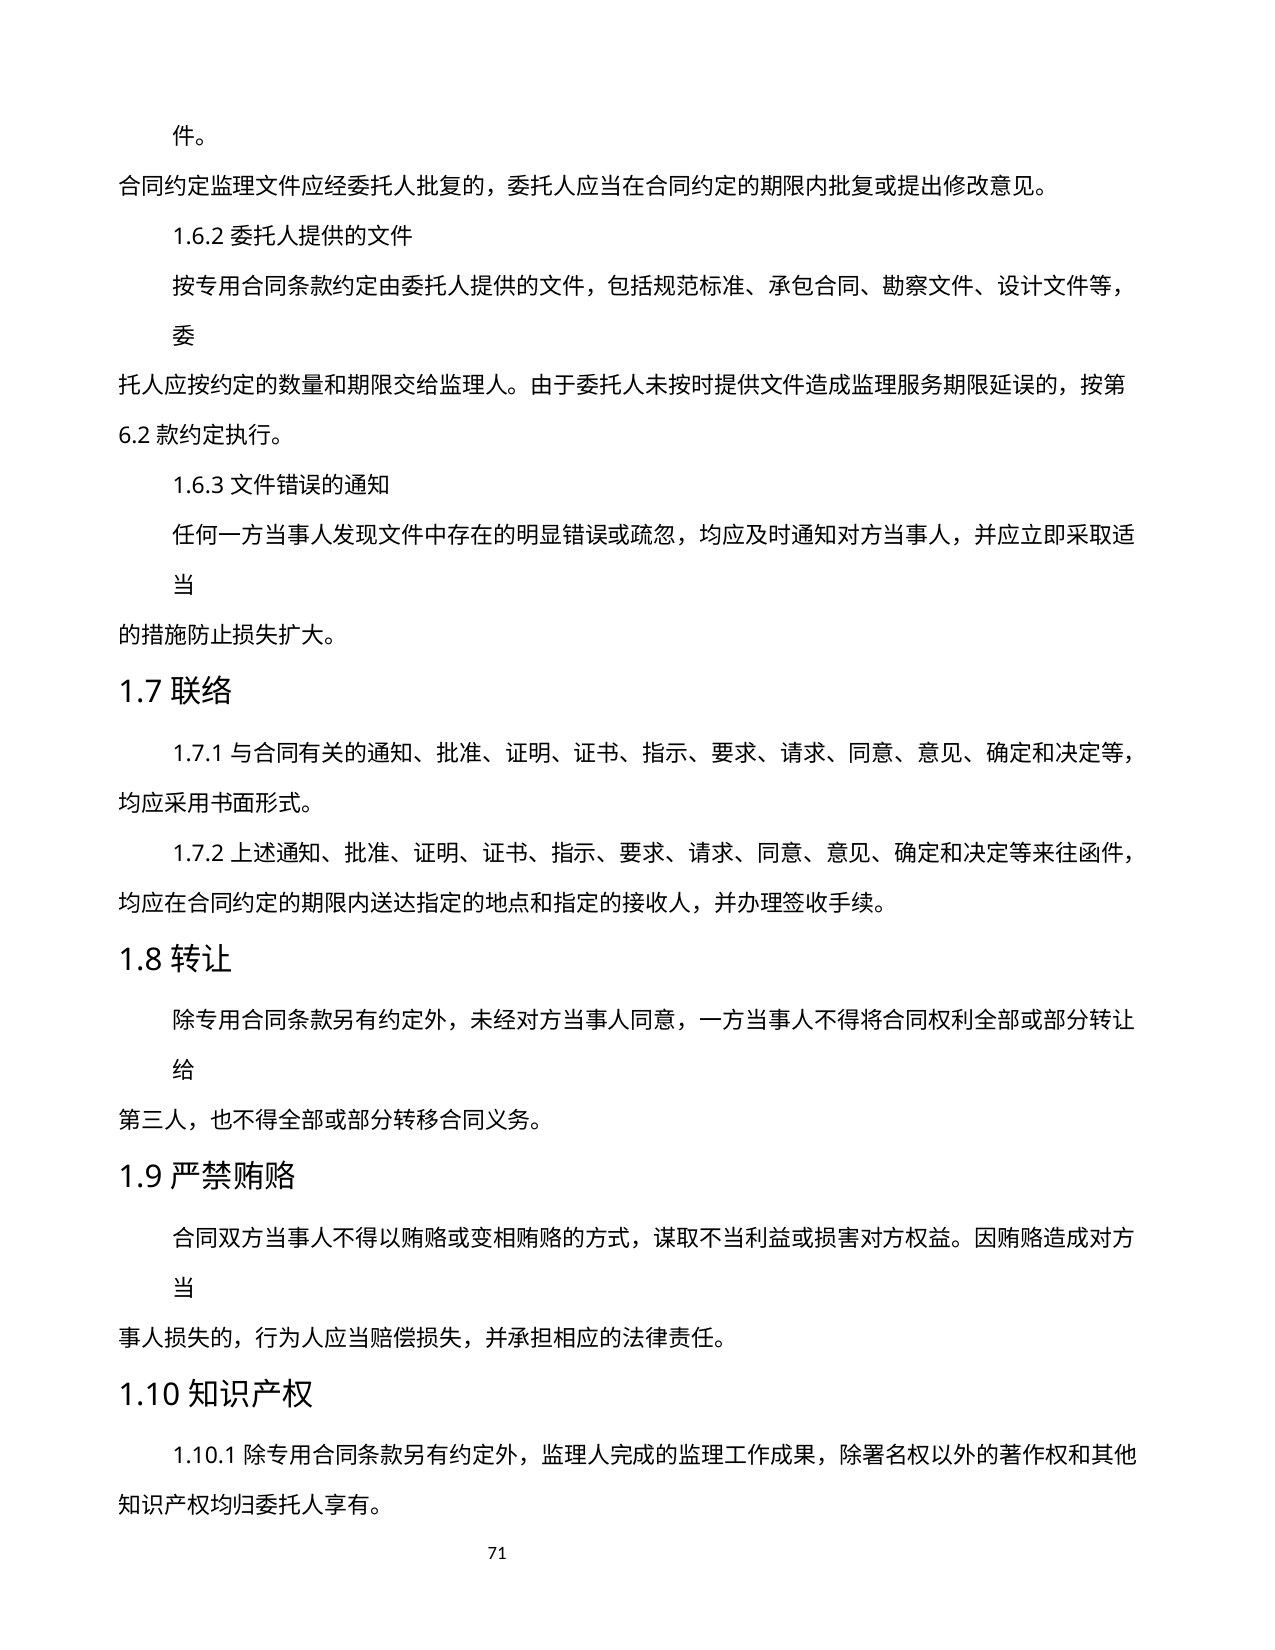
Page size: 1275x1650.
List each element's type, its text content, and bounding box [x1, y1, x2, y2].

text 事人损失的，行为人应当赔偿损失，并承担相应的法律责任。 [118, 1319, 1157, 1353]
text 均应在合同约定的期限内送达指定的地点和指定的接收人，并办理签收手续。 [118, 884, 1157, 918]
text 合同约定监理文件应经委托人批复的，委托人应当在合同约定的期限内批复或提出修改意见。 [118, 168, 1157, 201]
text 1.7.1 与合同有关的通知、批准、证明、证书、指示、要求、请求、同意、意见、确定和决定等， [172, 734, 1157, 768]
text 的措施防止损失扩大。 [118, 617, 1157, 650]
text 托人应按约定的数量和期限交给监理人。由于委托人未按时提供文件造成监理服务期限延误的，按第 6.2 款约定执行。 [118, 367, 1157, 450]
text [172, 118, 1157, 151]
text 1.7.2 上述通知、批准、证明、证书、指示、要求、请求、同意、意见、确定和决定等来往函件， [172, 834, 1157, 868]
text 知识产权均归委托人享有。 [118, 1487, 1157, 1521]
text 合同双方当事人不得以贿赂或变相贿赂的方式，谋取不当利益或损害对方权益。因贿赂造成对方当 [172, 1220, 1157, 1303]
subtitle 知识产权 [118, 1369, 1157, 1414]
text 1.10.1 除专用合同条款另有约定外，监理人完成的监理工作成果，除署名权以外的著作权和其他 [172, 1437, 1157, 1471]
subtitle 联络 [118, 666, 1157, 712]
text 任何一方当事人发现文件中存在的明显错误或疏忽，均应及时通知对方当事人，并应立即采取适当 [172, 517, 1157, 600]
text 1.6.2 委托人提供的文件 [172, 218, 1157, 251]
text 第三人，也不得全部或部分转移合同义务。 [118, 1102, 1157, 1135]
subtitle 严禁贿赂 [118, 1152, 1157, 1197]
text 除专用合同条款另有约定外，未经对方当事人同意，一方当事人不得将合同权利全部或部分转让给 [172, 1002, 1157, 1085]
text 均应采用书面形式。 [118, 784, 1157, 818]
text 1.6.3 文件错误的通知 [172, 467, 1157, 500]
text 按专用合同条款约定由委托人提供的文件，包括规范标准、承包合同、勘察文件、设计文件等，委 [172, 268, 1157, 351]
subtitle 转让 [118, 934, 1157, 979]
